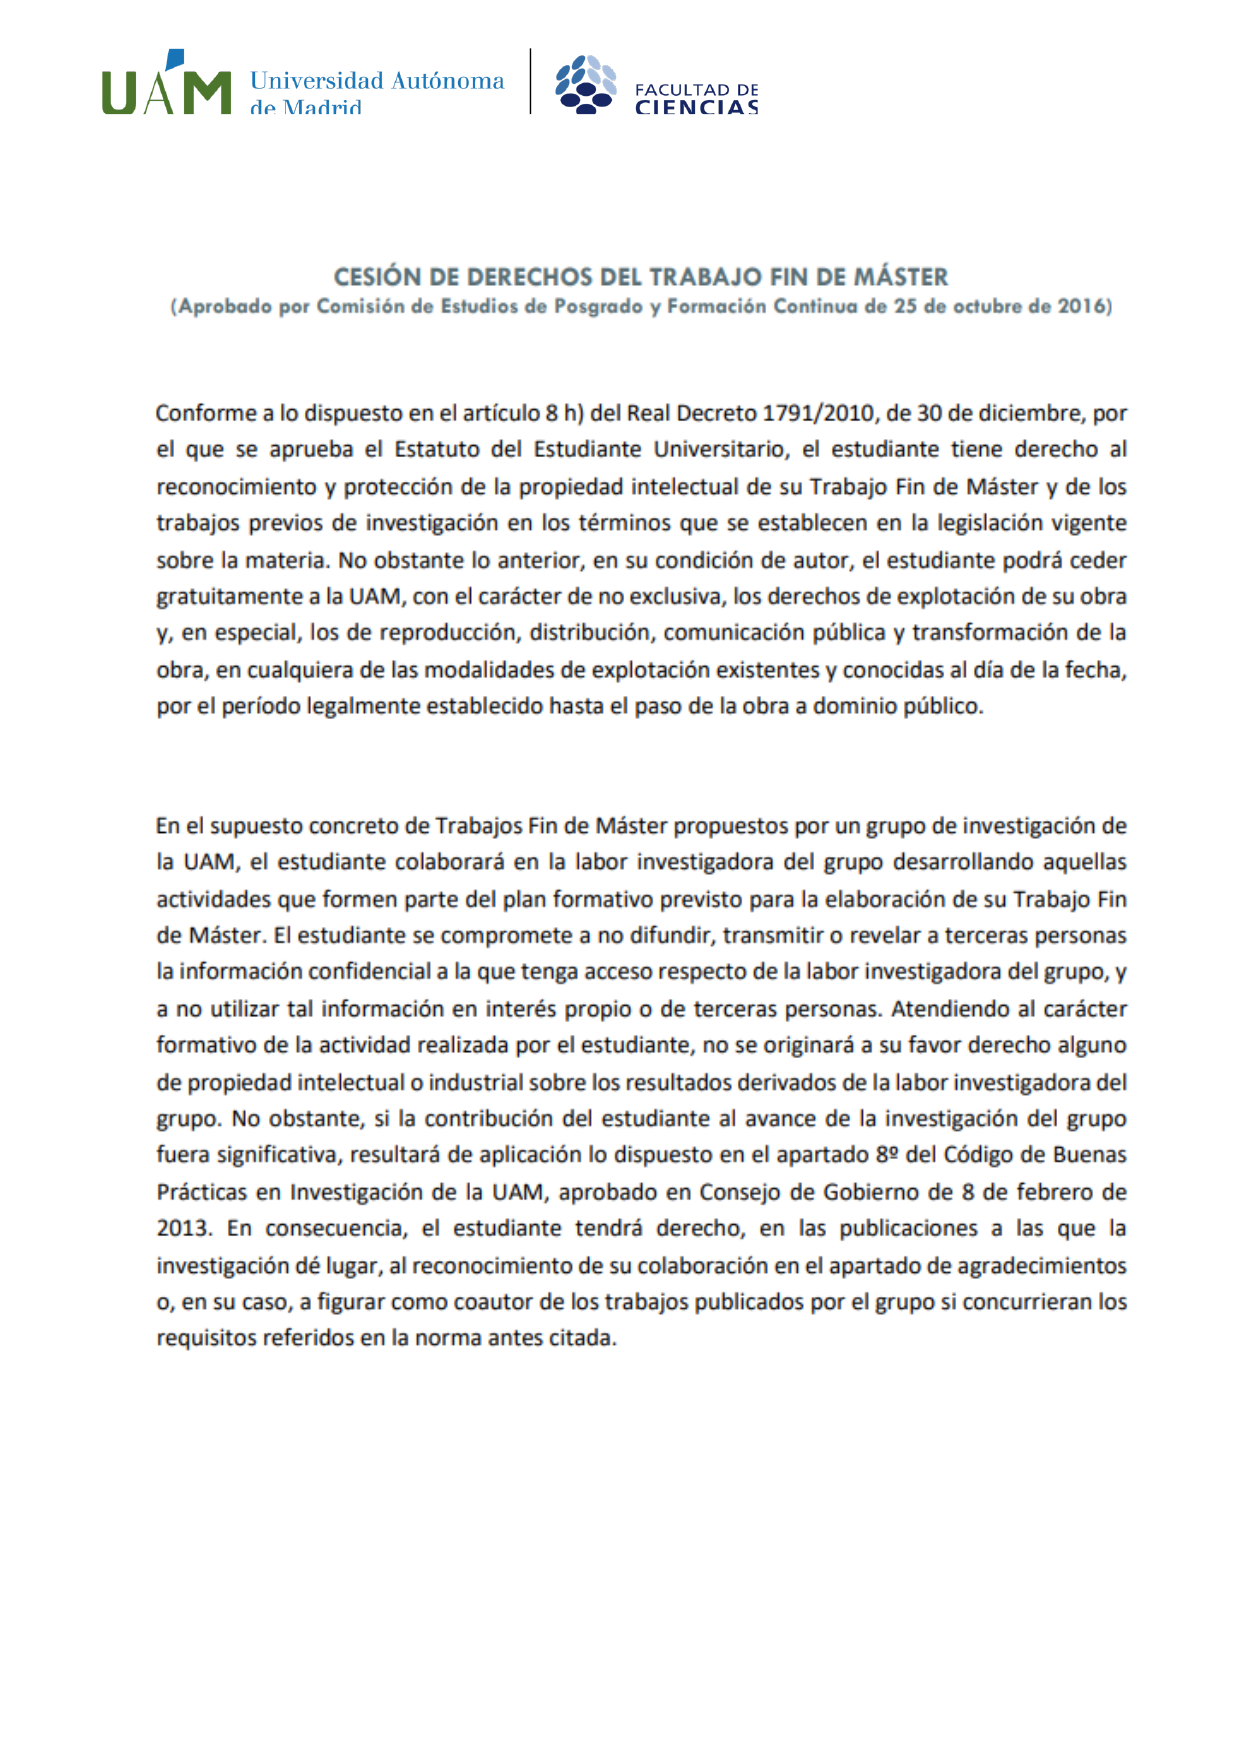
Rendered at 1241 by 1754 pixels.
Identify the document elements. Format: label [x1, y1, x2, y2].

picture [150, 243, 1146, 1385]
picture [101, 48, 758, 114]
